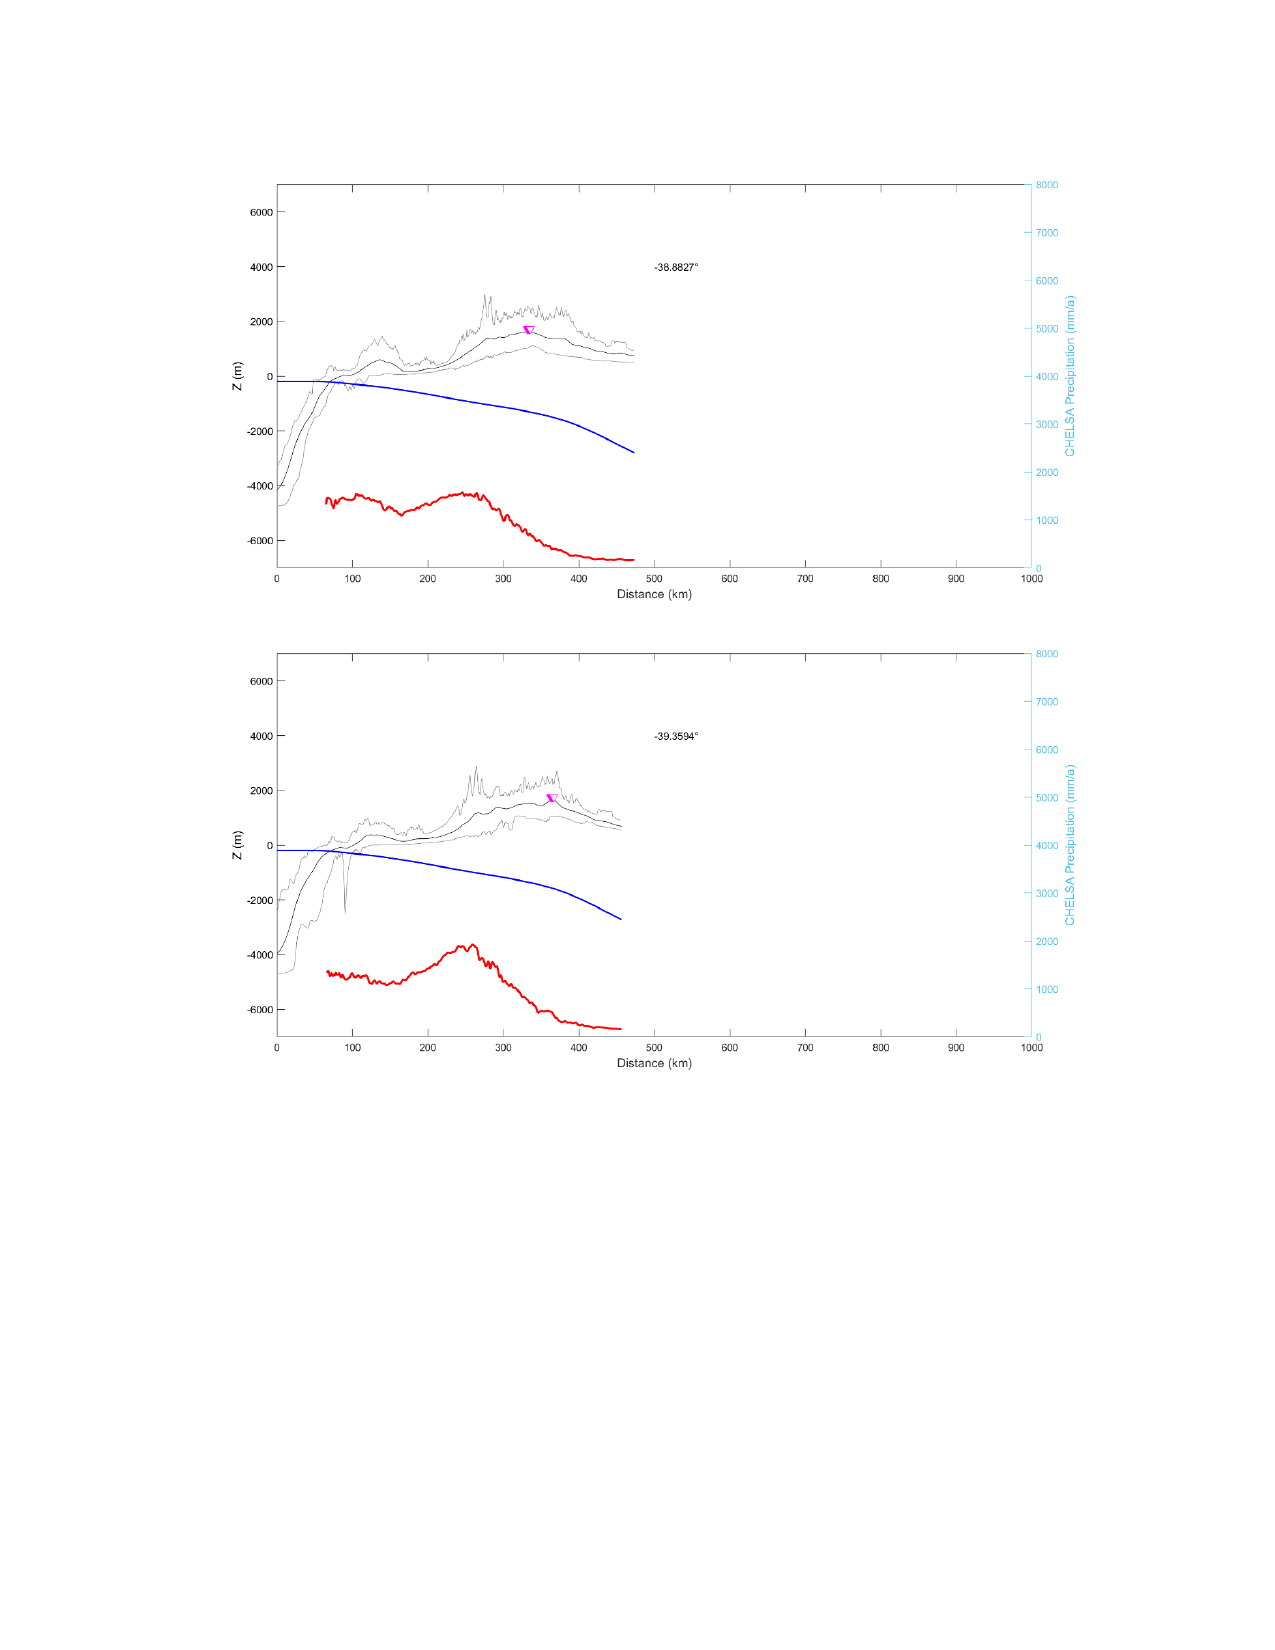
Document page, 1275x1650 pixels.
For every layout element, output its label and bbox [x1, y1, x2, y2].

picture [150, 150, 1124, 1088]
